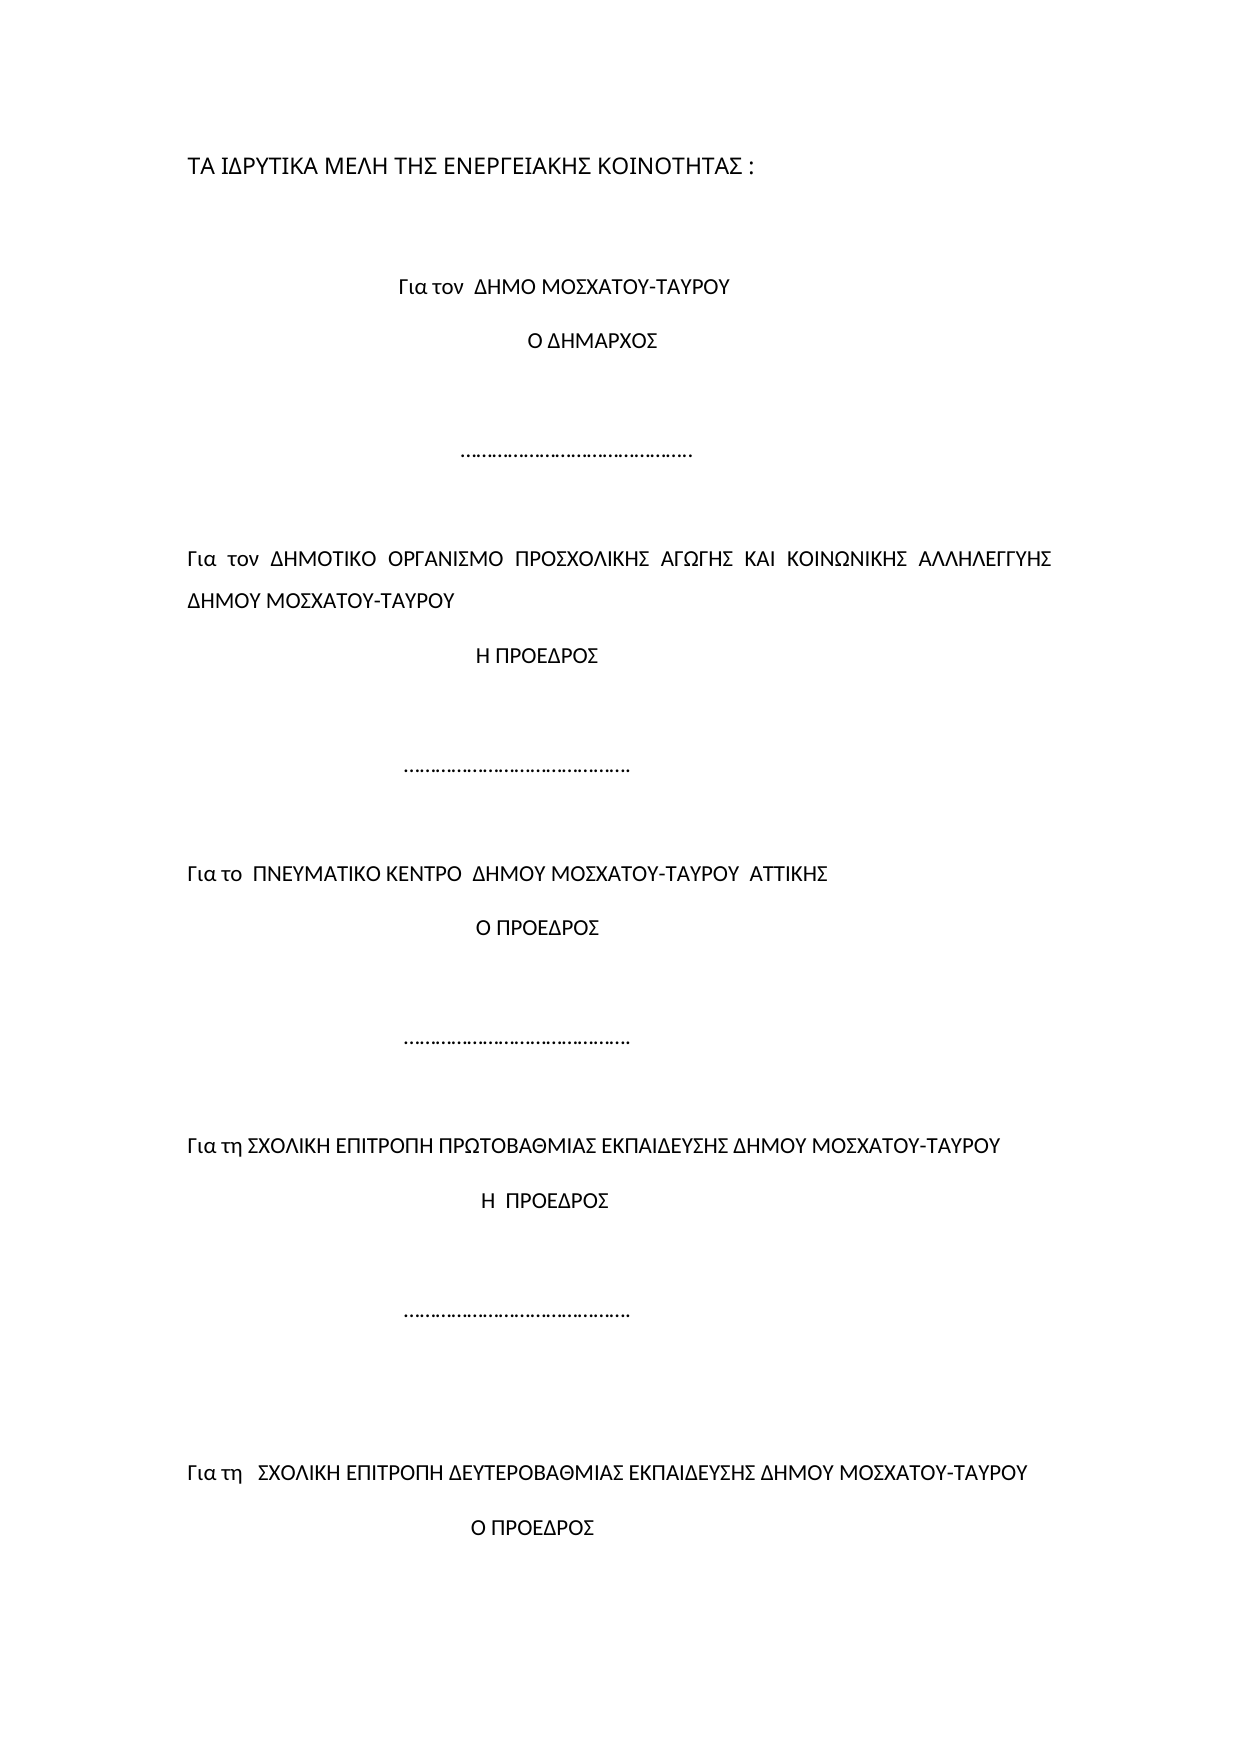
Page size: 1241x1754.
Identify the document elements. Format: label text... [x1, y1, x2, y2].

text Η ΠΡΟΕ∆ΡΟΣ [187, 1186, 1053, 1214]
text ……………………………………. [187, 1295, 1053, 1323]
text Για τη ΣΧΟΛΙΚΗ ΕΠΙΤΡΟΠΗ ΠΡΩΤΟΒΑΘΜΙΑΣ ΕΚΠΑΙ∆ΕΥΣΗΣ ∆ΗΜΟΥ ΜΟΣΧΑΤΟΥ-ΤΑΥΡΟΥ [187, 1131, 1053, 1159]
text Για τη ΣΧΟΛΙΚΗ ΕΠΙΤΡΟΠΗ ΔΕΥΤΕΡΟΒΑΘΜΙΑΣ ΕΚΠΑΙ∆ΕΥΣΗΣ ∆ΗΜΟΥ ΜΟΣΧΑΤΟΥ-ΤΑΥΡΟΥ [187, 1458, 1053, 1486]
text ……………………………………. [187, 1022, 1053, 1050]
text Ο ΠΡΟΕ∆ΡΟΣ [187, 913, 1053, 941]
text Η ΠΡΟΕ∆ΡΟΣ [187, 641, 1053, 669]
text Ο ∆ΗΜΑΡΧΟΣ [187, 327, 1053, 355]
text ……………………………………. [187, 750, 1053, 778]
text Για τον ΔΗΜΟΤΙΚΟ ΟΡΓΑΝΙΣΜΟ ΠΡΟΣΧΟΛΙΚΗΣ ΑΓΩΓΗΣ ΚΑΙ ΚΟΙΝΩΝΙΚΗΣ ΑΛΛΗΛΕΓΓΥΗΣ ΔΗΜΟΥ ΜΟΣΧΑΤΟΥ-ΤΑΥΡΟΥ [187, 544, 1053, 614]
text Για το ΠΝΕΥΜΑΤΙΚΟ ΚΕΝΤΡΟ ΔΗΜΟΥ ΜΟΣΧΑΤΟΥ-ΤΑΥΡΟΥ ΑΤΤΙΚΗΣ [187, 859, 1053, 887]
text Ο ΠΡΟΕΔΡΟΣ [187, 1513, 1053, 1541]
text …………………………………….. [187, 436, 1053, 464]
text ΤΑ ΙΔΡΥΤΙΚΑ ΜΕΛΗ ΤΗΣ ΕΝΕΡΓΕΙΑΚΗΣ ΚΟΙΝΟΤΗΤΑΣ : [187, 150, 1053, 181]
text Για τον ∆ΗΜΟ ΜΟΣΧΑΤΟΥ-ΤΑΥΡΟΥ [187, 272, 1053, 300]
